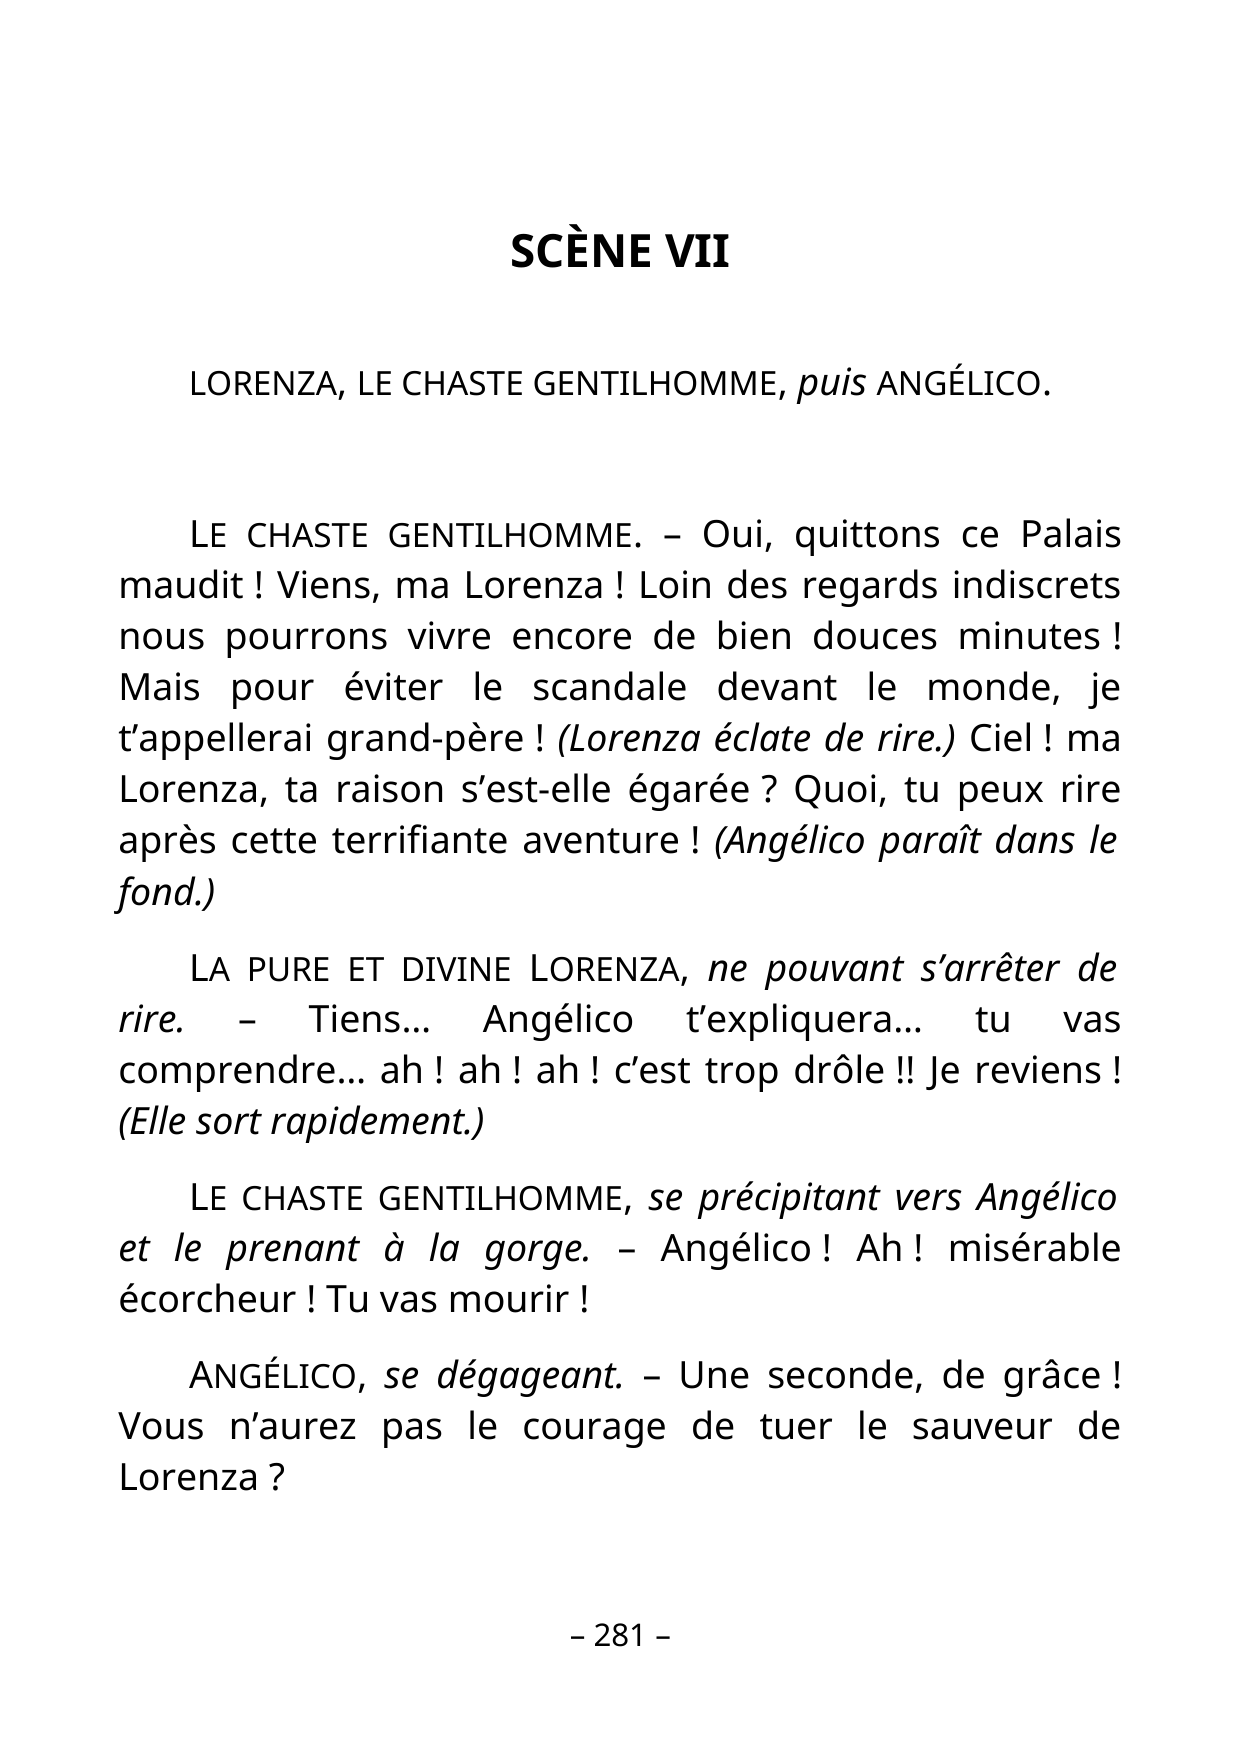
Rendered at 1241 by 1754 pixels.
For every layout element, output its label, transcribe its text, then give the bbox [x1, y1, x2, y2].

text ANGÉLICO, se dégageant. – Une seconde, de grâce ! Vous n’aurez pas le courage de tuer le sauveur de Lorenza ? [118, 1348, 1122, 1501]
text LE CHASTE GENTILHOMME, se précipitant vers Angélico et le prenant à la gorge. – Angélico ! Ah ! misérable écorcheur ! Tu vas mourir ! [118, 1170, 1122, 1323]
subtitle SCÈNE VII [118, 218, 1122, 281]
text LORENZA, LE CHASTE GENTILHOMME, puis ANGÉLICO. [118, 356, 1122, 407]
text LE CHASTE GENTILHOMME. – Oui, quittons ce Palais maudit ! Viens, ma Lorenza ! Loin des regards indiscrets nous pourrons vivre encore de bien douces minutes ! Mais pour éviter le scandale devant le monde, je t’appellerai grand-père ! (Lorenza éclate de rire.) Ciel ! ma Lorenza, ta raison s’est-elle égarée ? Quoi, tu peux rire après cette terrifiante aventure ! (Angélico paraît dans le fond.) [118, 508, 1122, 916]
text LA PURE ET DIVINE LORENZA, ne pouvant s’arrêter de rire. – Tiens… Angélico t’expliquera… tu vas comprendre… ah ! ah ! ah ! c’est trop drôle !! Je reviens ! (Elle sort rapidement.) [118, 941, 1122, 1145]
